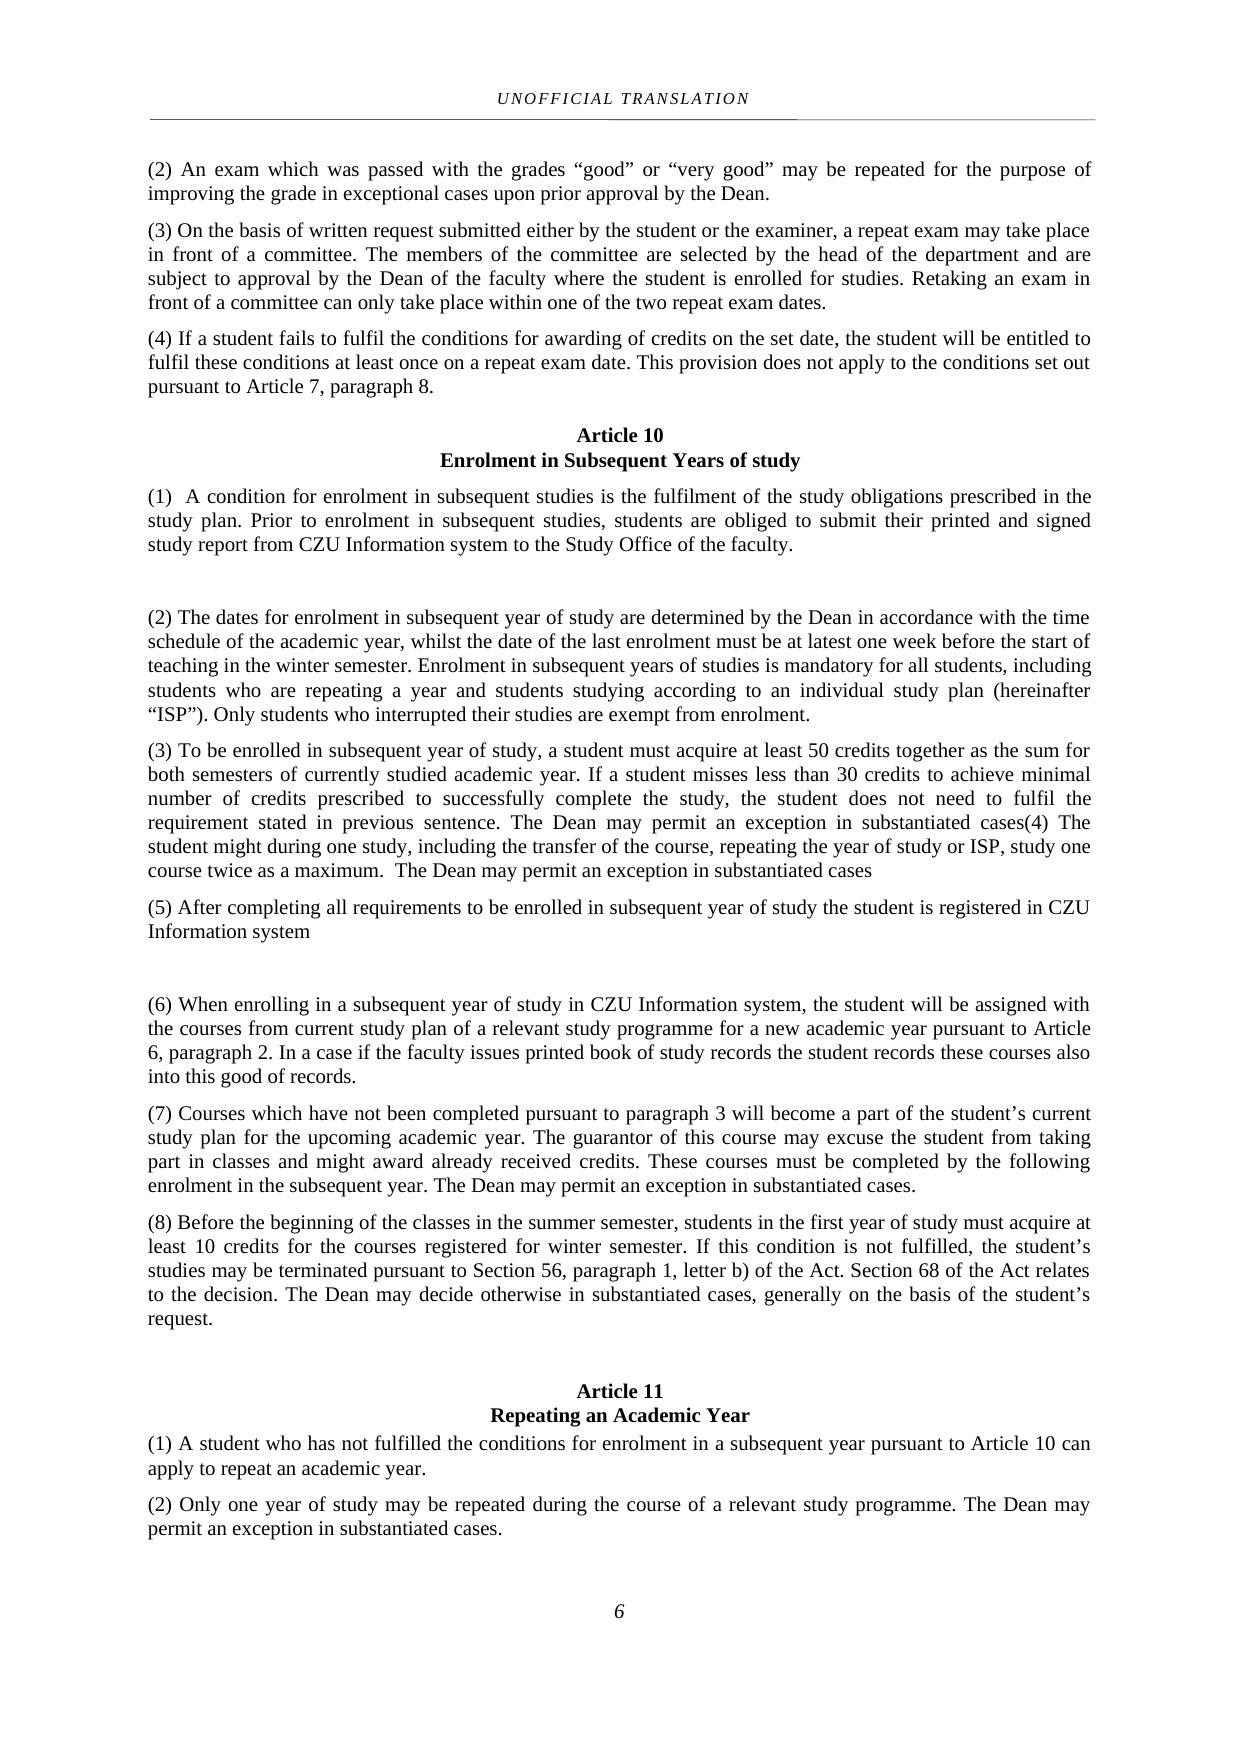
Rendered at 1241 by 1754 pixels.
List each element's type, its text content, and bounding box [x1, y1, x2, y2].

text (3) On the basis of written request submitted either by the student or the examiner, a repeat exam may take place in front of a committee. The members of the committee are selected by the head of the department and are subject to approval by the Dean of the faculty where the student is enrolled for studies. Retaking an exam in front of a committee can only take place within one of the two repeat exam dates. [148, 217, 1092, 314]
text Article 10 [148, 423, 1092, 447]
text (8) Before the beginning of the classes in the summer semester, students in the first year of study must acquire at least 10 credits for the courses registered for winter semester. If this condition is not fulfilled, the student’s studies may be terminated pursuant to Section 56, paragraph 1, letter b) of the Act. Section 68 of the Act relates to the decision. The Dean may decide otherwise in substantiated cases, generally on the basis of the student’s request. [148, 1210, 1092, 1330]
text (2) The dates for enrolment in subsequent year of study are determined by the Dean in accordance with the time schedule of the academic year, whilst the date of the last enrolment must be at latest one week before the start of teaching in the winter semester. Enrolment in subsequent years of studies is mandatory for all students, including students who are repeating a year and students studying according to an individual study plan (hereinafter “ISP”). Only students who interrupted their studies are exempt from enrolment. [148, 605, 1092, 726]
list A condition for enrolment in subsequent studies is the fulfilment of the study obligations prescribed in the study plan. Prior to enrolment in subsequent studies, students are obliged to submit their printed and signed study report from CZU Information system to the Study Office of the faculty. [148, 484, 1092, 556]
text Article 11 [148, 1379, 1092, 1403]
text (5) After completing all requirements to be enrolled in subsequent year of study the student is registered in CZU Information system [148, 895, 1092, 943]
text (6) When enrolling in a subsequent year of study in CZU Information system, the student will be assigned with the courses from current study plan of a relevant study programme for a new academic year pursuant to Article 6, paragraph 2. In a case if the faculty issues printed book of study records the student records these courses also into this good of records. [148, 992, 1092, 1088]
text (4) If a student fails to fulfil the conditions for awarding of credits on the set date, the student will be entitled to fulfil these conditions at least once on a repeat exam date. This provision does not apply to the conditions set out pursuant to Article 7, paragraph 8. [148, 326, 1092, 398]
text Enrolment in Subsequent Years of study [148, 447, 1092, 472]
text (7) Courses which have not been completed pursuant to paragraph 3 will become a part of the student’s current study plan for the upcoming academic year. The guarantor of this course may excuse the student from taking part in classes and might award already received credits. These courses must be completed by the following enrolment in the subsequent year. The Dean may permit an exception in substantiated cases. [148, 1101, 1092, 1197]
text (1) A student who has not fulfilled the conditions for enrolment in a subsequent year pursuant to Article 10 can apply to repeat an academic year. [148, 1431, 1092, 1479]
text (3) To be enrolled in subsequent year of study, a student must acquire at least 50 credits together as the sum for both semesters of currently studied academic year. If a student misses less than 30 credits to achieve minimal number of credits prescribed to successfully complete the study, the student does not need to fulfil the requirement stated in previous sentence. The Dean may permit an exception in substantiated cases(4) The student might during one study, including the transfer of the course, repeating the year of study or ISP, study one course twice as a maximum. The Dean may permit an exception in substantiated cases [148, 738, 1092, 882]
text (2) Only one year of study may be repeated during the course of a relevant study programme. The Dean may permit an exception in substantiated cases. [148, 1492, 1092, 1540]
text (2) An exam which was passed with the grades “good” or “very good” may be repeated for the purpose of improving the grade in exceptional cases upon prior approval by the Dean. [148, 157, 1092, 205]
text Repeating an Academic Year [148, 1403, 1092, 1427]
